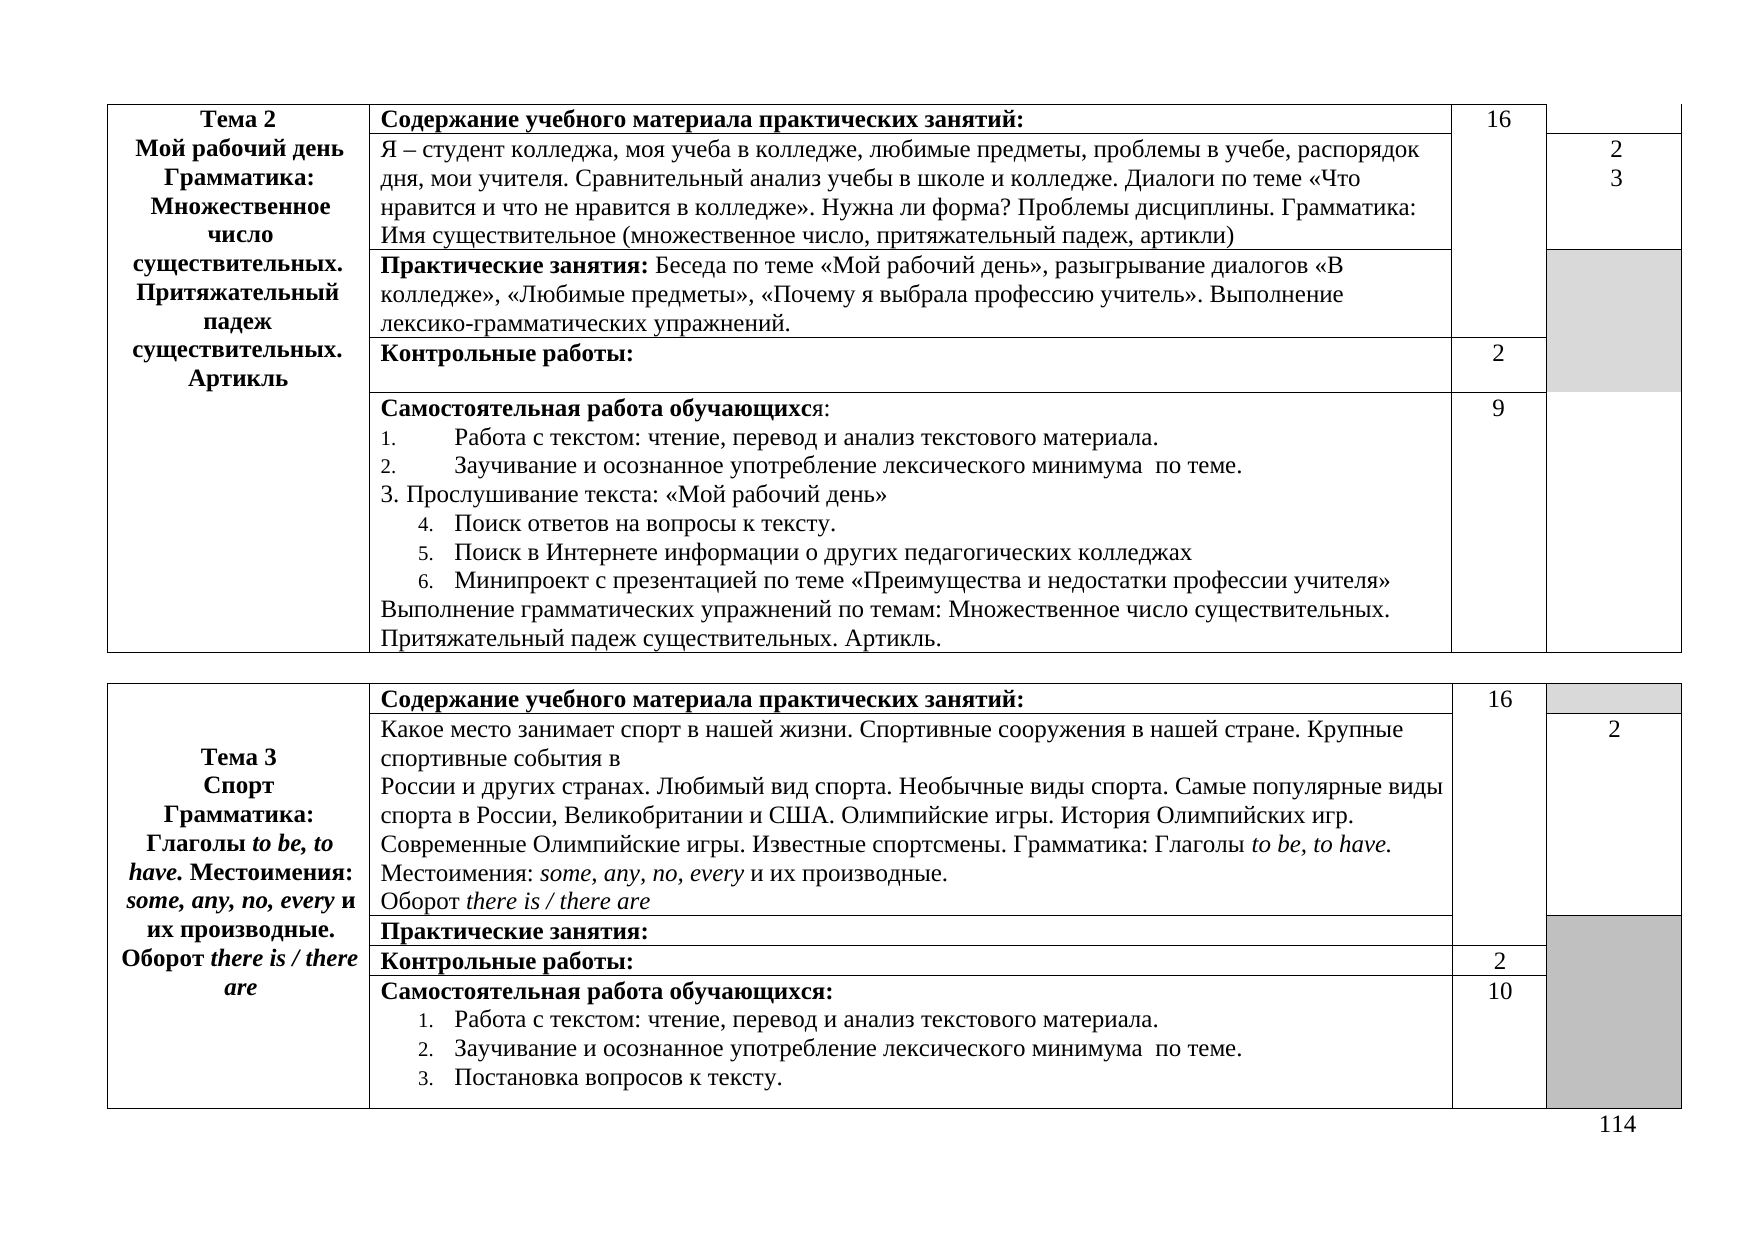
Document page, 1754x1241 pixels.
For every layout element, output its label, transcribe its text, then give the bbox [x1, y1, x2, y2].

table_cell Содержание учебного материала практических занятий: [370, 105, 1451, 133]
table_cell 9 [1452, 393, 1546, 652]
table_cell Тема 2 Мой рабочий день Грамматика: Множественное число существительных. Притяжательный падеж существительных. Артикль [108, 105, 369, 392]
table_cell [1547, 250, 1681, 392]
table_cell Практические занятия: Беседа по теме «Мой рабочий день», разыгрывание диалогов «В колледже», «Любимые предметы», «Почему я выбрала профессию учитель». Выполнение лексико-грамматических упражнений. [370, 250, 1451, 337]
table_cell 2 [1547, 714, 1681, 915]
table_cell 2 [1453, 946, 1546, 975]
table_header Содержание учебного материала практических занятий: [370, 684, 1452, 713]
table_cell 16 [1452, 105, 1546, 337]
table_cell Самостоятельная работа обучающихся: Работа с текстом: чтение, перевод и анализ текстового материала. Заучивание и осознанное употребление лексического минимума по теме. 3. Прослушивание текста: «Мой рабочий день» Поиск ответов на вопросы к тексту. Поиск в Интернете информации о других педагогических колледжах Минипроект с презентацией по теме «Преимущества и недостатки профессии учителя» Выполнение грамматических упражнений по темам: Множественное число существительных. Притяжательный падеж существительных. Артикль. [370, 393, 1451, 652]
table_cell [370, 976, 1452, 1108]
table_cell Контрольные работы: [370, 946, 1452, 975]
table_cell [1547, 916, 1681, 1108]
table_cell Контрольные работы: [370, 338, 1451, 392]
table_header [1547, 684, 1681, 713]
table_cell 2 3 [1547, 134, 1681, 249]
table_cell [108, 392, 369, 652]
table_header Тема 3 Спорт Грамматика: Глаголы to be, to have. Местоимения: some, any, no, every и их производные. Оборот there is / there are [108, 684, 369, 1108]
table_header 16 [1453, 684, 1546, 945]
table_cell [1547, 392, 1681, 652]
table_cell Практические занятия: [370, 916, 1452, 945]
table_cell Какое место занимает спорт в нашей жизни. Спортивные сооружения в нашей стране. Крупные спортивные события в России и других странах. Любимый вид спорта. Необычные виды спорта. Самые популярные виды спорта в России, Великобритании и США. Олимпийские игры. История Олимпийских игр. Современные Олимпийские игры. Известные спортсмены. Грамматика: Глаголы to be, to have. Местоимения: some, any, no, every и их производные. Оборот there is / there are [370, 714, 1452, 915]
table_cell 2 [1452, 338, 1546, 392]
table_cell 10 [1453, 976, 1546, 1108]
table_cell Я – студент колледжа, моя учеба в колледже, любимые предметы, проблемы в учебе, распорядок дня, мои учителя. Сравнительный анализ учебы в школе и колледже. Диалоги по теме «Что нравится и что не нравится в колледже». Нужна ли форма? Проблемы дисциплины. Грамматика: Имя существительное (множественное число, притяжательный падеж, артикли) [370, 134, 1451, 249]
